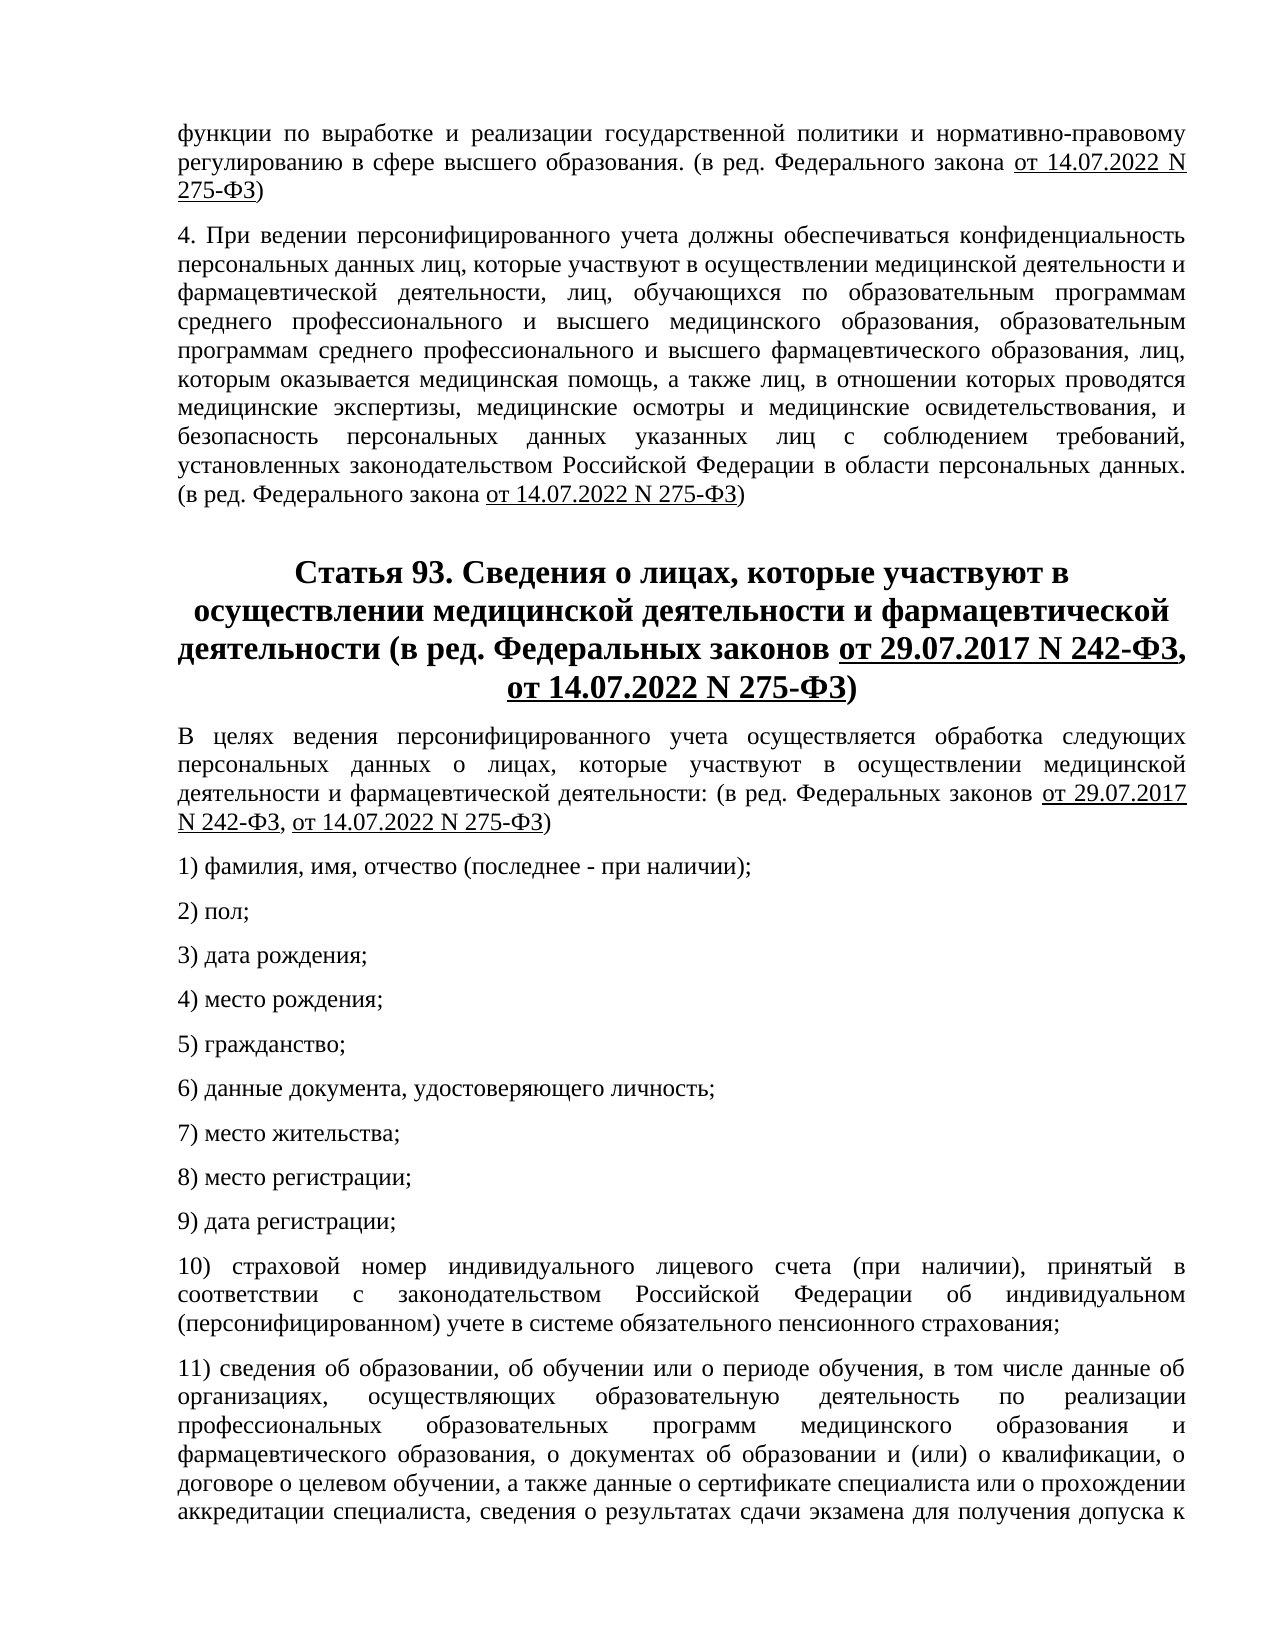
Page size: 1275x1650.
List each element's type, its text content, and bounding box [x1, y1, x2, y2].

text 3) дата рождения; [177, 940, 1186, 969]
text 4. При ведении персонифицированного учета должны обеспечиваться конфиденциальность персональных данных лиц, которые участвуют в осуществлении медицинской деятельности и фармацевтической деятельности, лиц, обучающихся по образовательным программам среднего профессионального и высшего медицинского образования, образовательным программам среднего профессионального и высшего фармацевтического образования, лиц, которым оказывается медицинская помощь, а также лиц, в отношении которых проводятся медицинские экспертизы, медицинские осмотры и медицинские освидетельствования, и безопасность персональных данных указанных лиц с соблюдением требований, установленных законодательством Российской Федерации в области персональных данных. (в ред. Федерального закона от 14.07.2022 N 275-ФЗ) [177, 220, 1186, 507]
text 2) пол; [177, 896, 1186, 924]
text 7) место жительства; [177, 1118, 1186, 1146]
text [177, 1353, 1186, 1525]
text 5) гражданство; [177, 1029, 1186, 1058]
text 4) место рождения; [177, 984, 1186, 1013]
text В целях ведения персонифицированного учета осуществляется обработка следующих персональных данных о лицах, которые участвуют в осуществлении медицинской деятельности и фармацевтической деятельности: (в ред. Федеральных законов от 29.07.2017 N 242-ФЗ, от 14.07.2022 N 275-ФЗ) [177, 721, 1186, 836]
text Статья 93. Сведения о лицах, которые участвуют в осуществлении медицинской деятельности и фармацевтической деятельности (в ред. Федеральных законов от 29.07.2017 N 242-ФЗ, от 14.07.2022 N 275-ФЗ) [177, 552, 1186, 705]
text 1) фамилия, имя, отчество (последнее - при наличии); [177, 851, 1186, 880]
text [177, 118, 1186, 204]
text 8) место регистрации; [177, 1162, 1186, 1191]
text 9) дата регистрации; [177, 1206, 1186, 1235]
text 6) данные документа, удостоверяющего личность; [177, 1073, 1186, 1102]
text 10) страховой номер индивидуального лицевого счета (при наличии), принятый в соответствии с законодательством Российской Федерации об индивидуальном (персонифицированном) учете в системе обязательного пенсионного страхования; [177, 1251, 1186, 1337]
